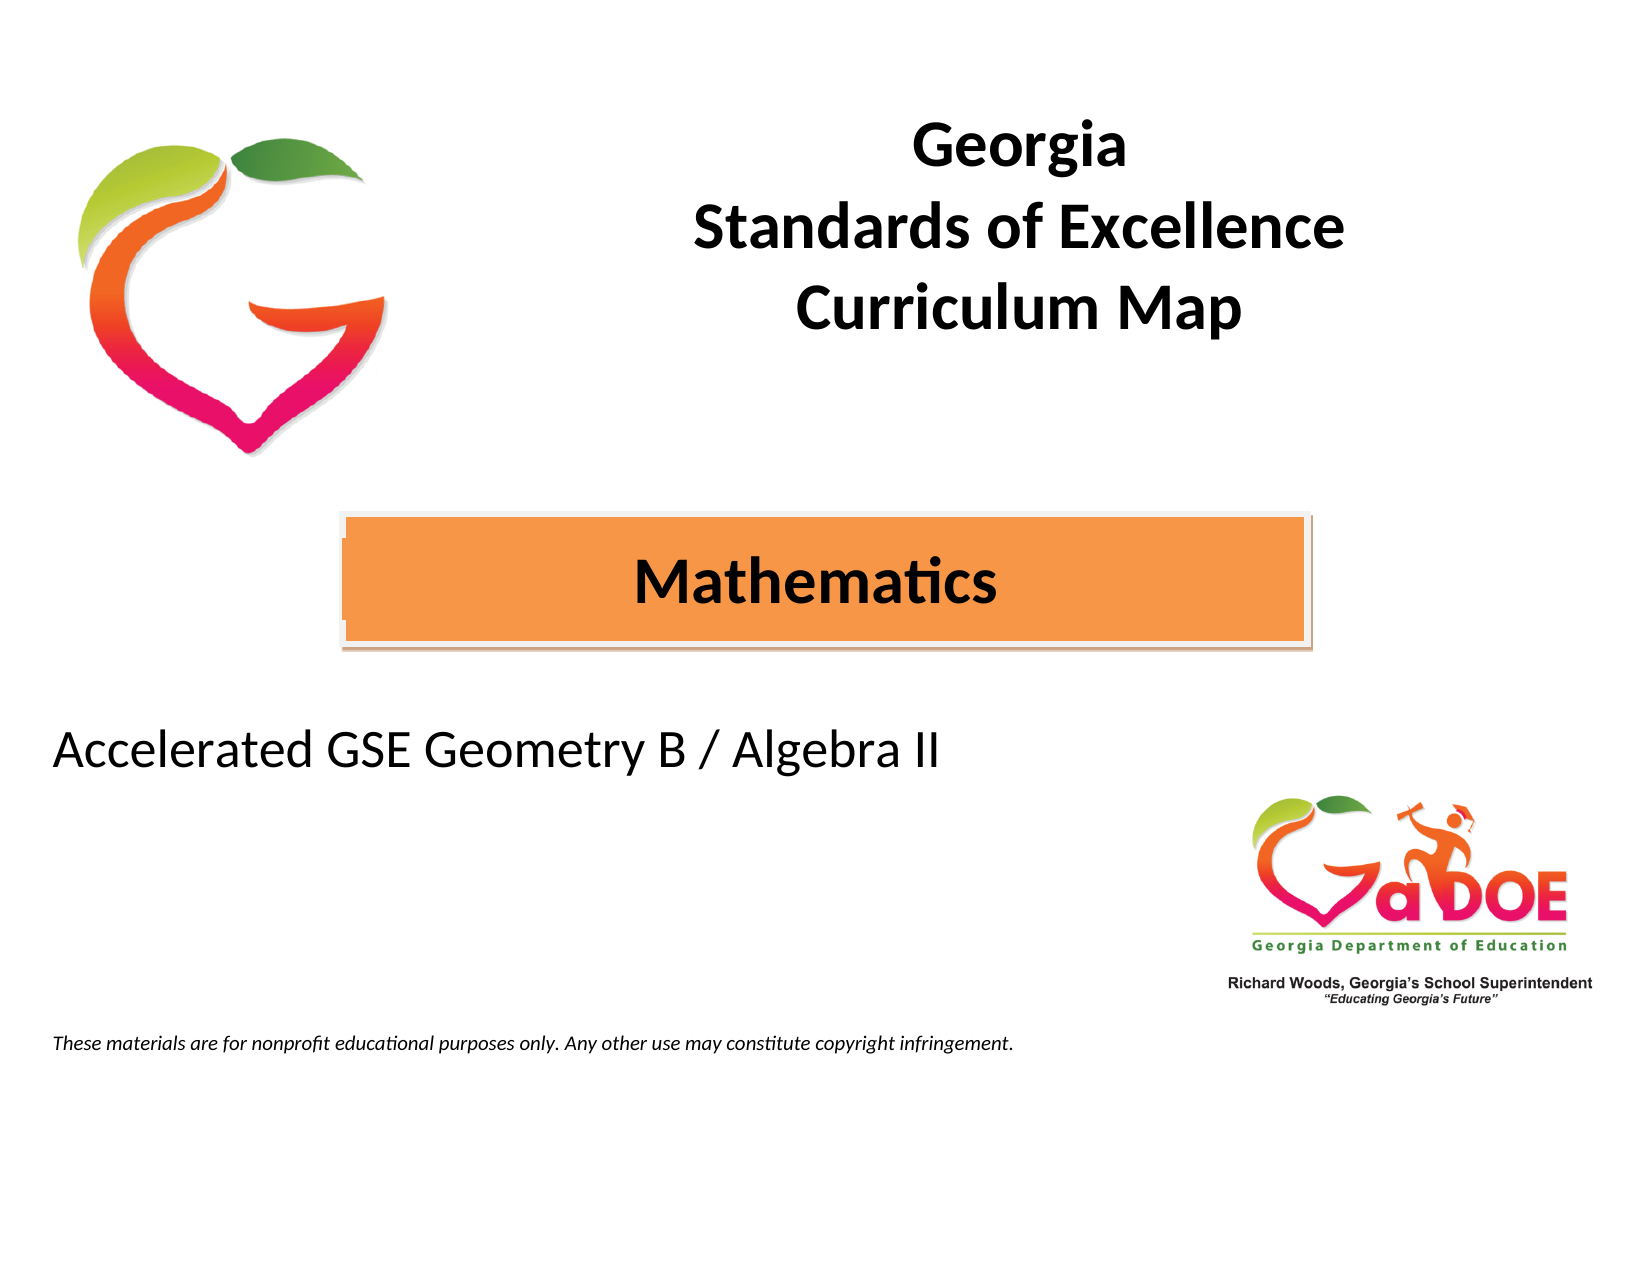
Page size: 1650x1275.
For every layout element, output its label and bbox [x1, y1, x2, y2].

picture [45, 117, 424, 467]
picture [1222, 782, 1598, 1012]
